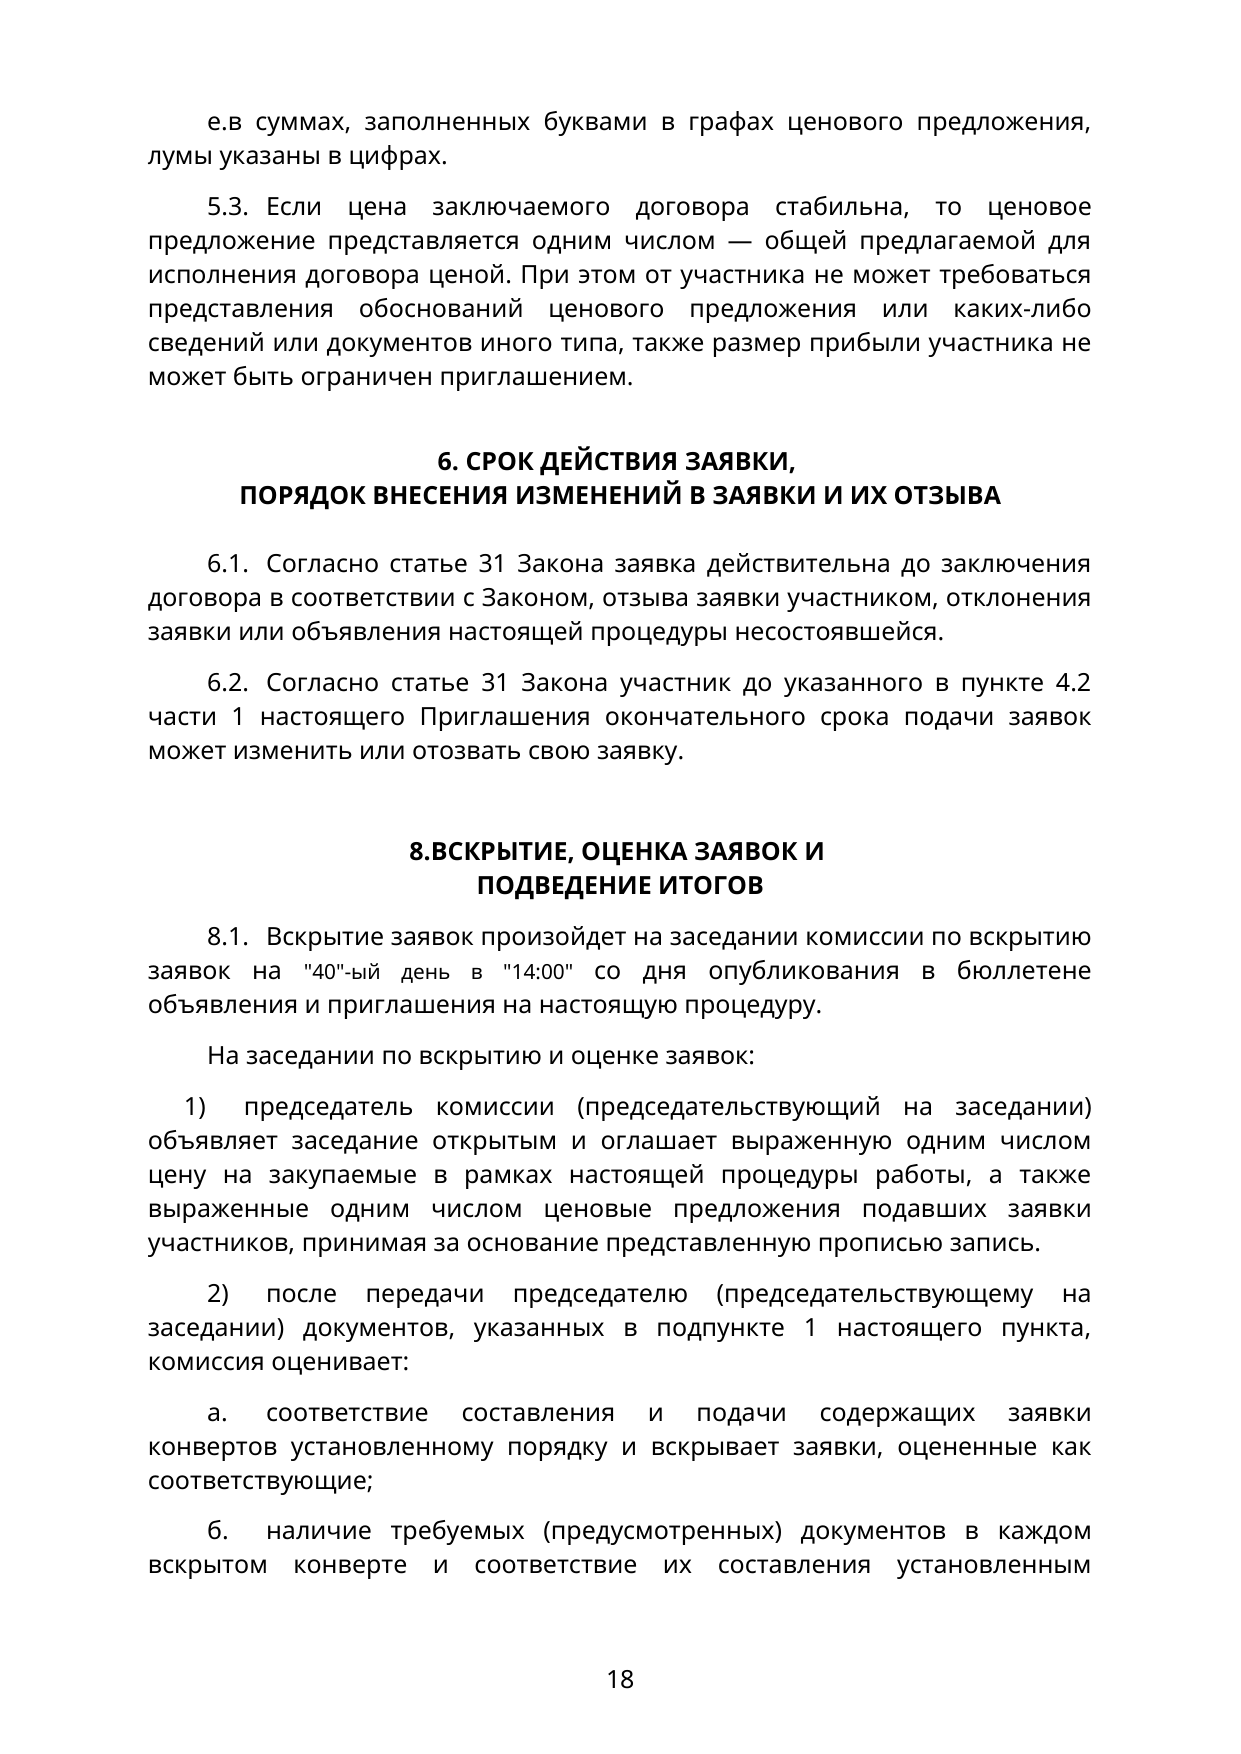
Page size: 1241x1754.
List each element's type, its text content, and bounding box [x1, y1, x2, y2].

text 1) председатель комиссии (председательствующий на заседании) объявляет заседание открытым и оглашает выраженную одним числом цену на закупаемые в рамках настоящей процедуры работы, а также выраженные одним числом ценовые предложения подавших заявки участников, принимая за основание представленную прописью запись. [148, 1088, 1092, 1259]
text 8.ВСКРЫТИЕ, ОЦЕНКА ЗАЯВОК И ПОДВЕДЕНИЕ ИТОГОВ [148, 834, 1092, 902]
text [148, 1513, 1092, 1581]
text 5.3. Если цена заключаемого договора стабильна, то ценовое предложение представляется одним числом — общей предлагаемой для исполнения договора ценой. При этом от участника не может требоваться представления обоснований ценового предложения или каких-либо сведений или документов иного типа, также размер прибыли участника не может быть ограничен приглашением. [148, 188, 1092, 393]
text На заседании по вскрытию и оценке заявок: [148, 1038, 1092, 1072]
text 6.1. Согласно статье 31 Закона заявка действительна до заключения договора в соответствии с Законом, отзыва заявки участником, отклонения заявки или объявления настоящей процедуры несостоявшейся. [148, 546, 1092, 648]
text 6. СРОК ДЕЙСТВИЯ ЗАЯВКИ, ПОРЯДОК ВНЕСЕНИЯ ИЗМЕНЕНИЙ В ЗАЯВКИ И ИХ ОТЗЫВА [148, 443, 1092, 511]
text е.в суммах, заполненных буквами в графах ценового предложения, лумы указаны в цифрах. [148, 103, 1092, 172]
text 2) после передачи председателю (председательствующему на заседании) документов, указанных в подпункте 1 настоящего пункта, комиссия оценивает: [148, 1275, 1092, 1377]
text 8.1. Вскрытие заявок произойдет на заседании комиссии по вскрытию заявок на "40"-ый день в "14:00" со дня опубликования в бюллетене объявления и приглашения на настоящую процедуру. [148, 919, 1092, 1021]
text 6.2. Согласно статье 31 Закона участник до указанного в пункте 4.2 части 1 настоящего Приглашения окончательного срока подачи заявок может изменить или отозвать свою заявку. [148, 664, 1092, 767]
text а. соответствие составления и подачи содержащих заявки конвертов установленному порядку и вскрывает заявки, оцененные как соответствующие; [148, 1394, 1092, 1496]
